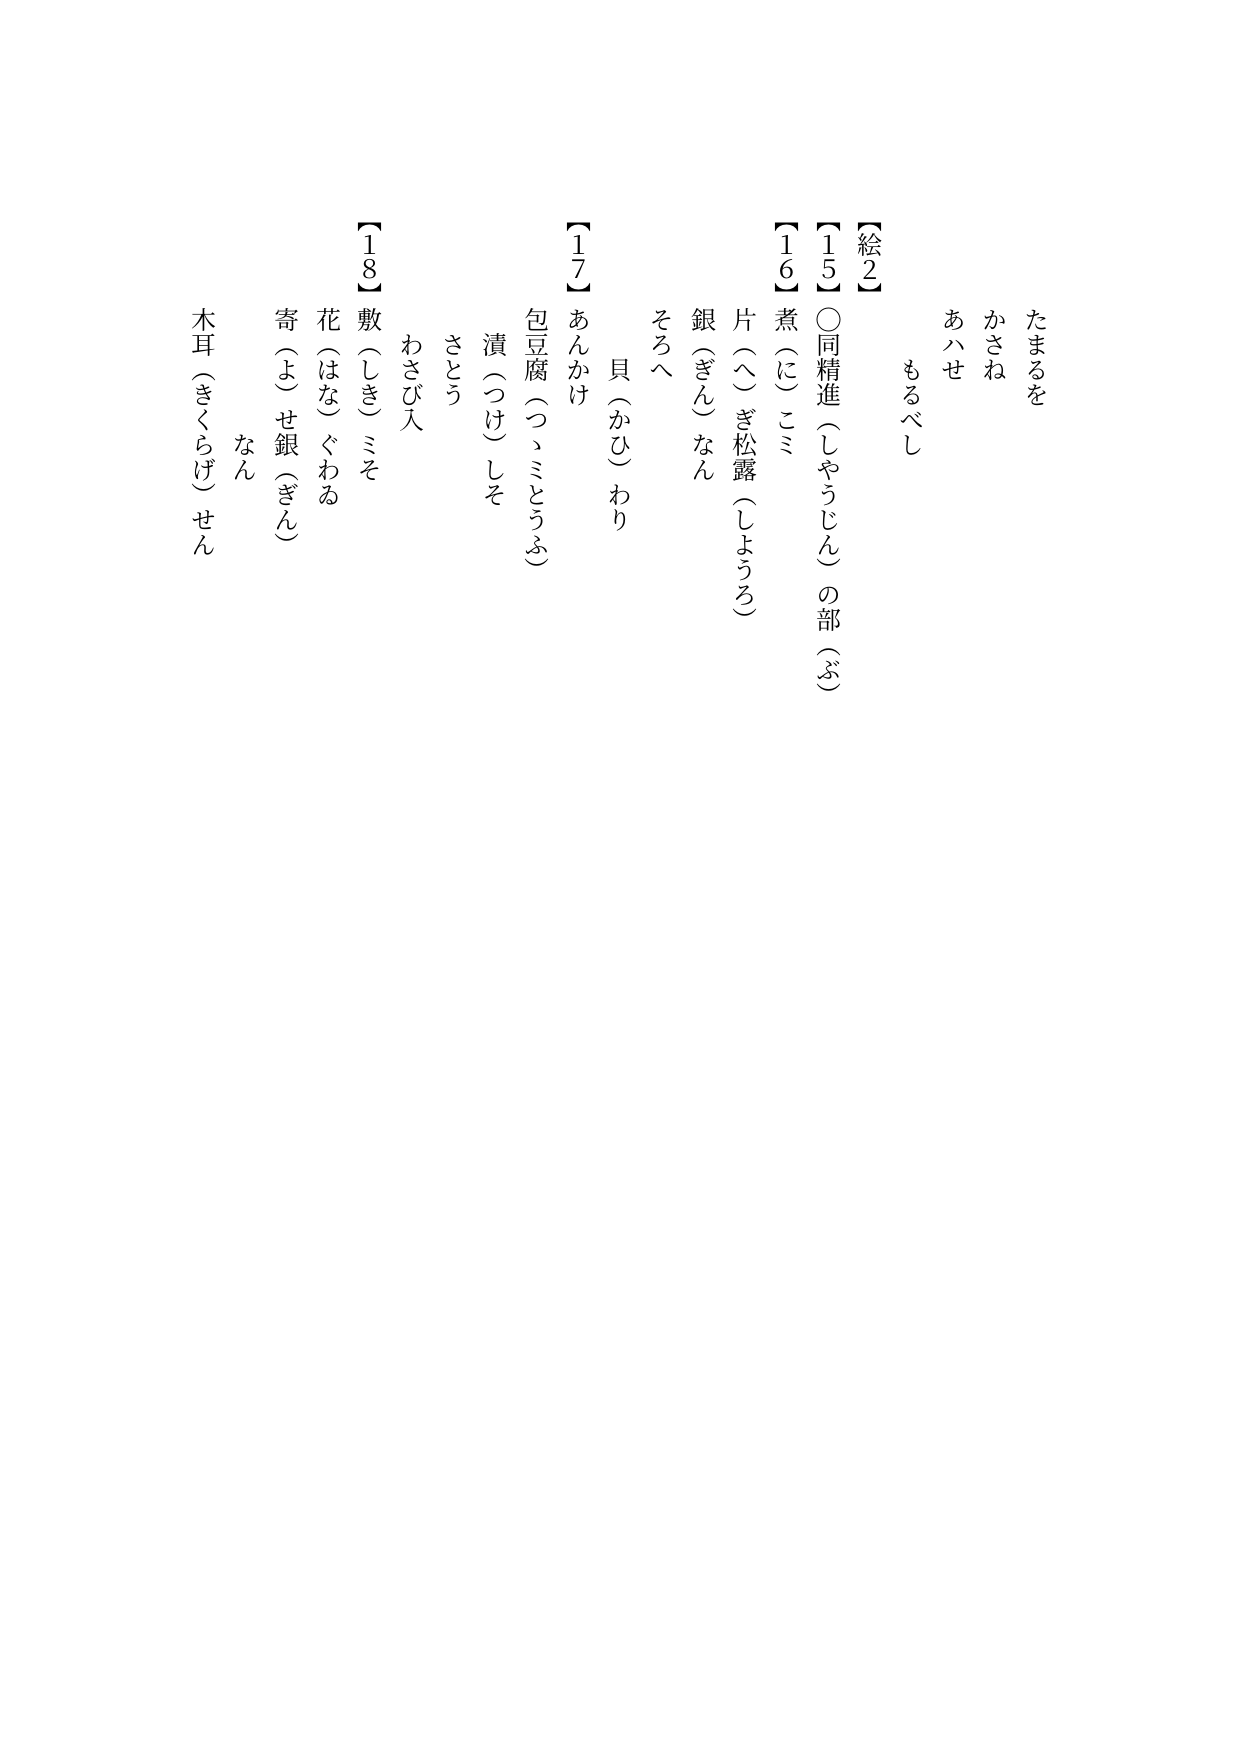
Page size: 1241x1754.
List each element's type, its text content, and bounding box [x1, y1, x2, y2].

text 木耳（きくらげ）せん [183, 207, 224, 1577]
text わさび入 [391, 207, 433, 1577]
text 片（へ）ぎ松露（しようろ） [724, 207, 766, 1577]
text 漬（つけ）しそ [474, 207, 516, 1577]
text 【１８】敷（しき）ミそ [349, 207, 391, 1577]
text かさね [974, 207, 1016, 1577]
text 寄（よ）せ銀（ぎん） [266, 207, 308, 1577]
text たまるを [1016, 207, 1058, 1577]
text 花（はな）ぐわゐ [308, 207, 349, 1577]
text 貝（かひ）わり [599, 207, 641, 1577]
text 【絵２】 [849, 207, 891, 1577]
text そろへ [641, 207, 683, 1577]
text 銀（ぎん）なん [683, 207, 724, 1577]
text なん [224, 207, 266, 1577]
text さとう [433, 207, 474, 1577]
text 包豆腐（つゝミとうふ） [516, 207, 558, 1577]
text もるべし [891, 207, 933, 1577]
text 【１６】煮（に）こミ [766, 207, 808, 1577]
text 【１７】あんかけ [558, 207, 599, 1577]
text あハせ [933, 207, 974, 1577]
text 【１５】◯同精進（しやうじん）の部（ぶ） [808, 207, 849, 1577]
